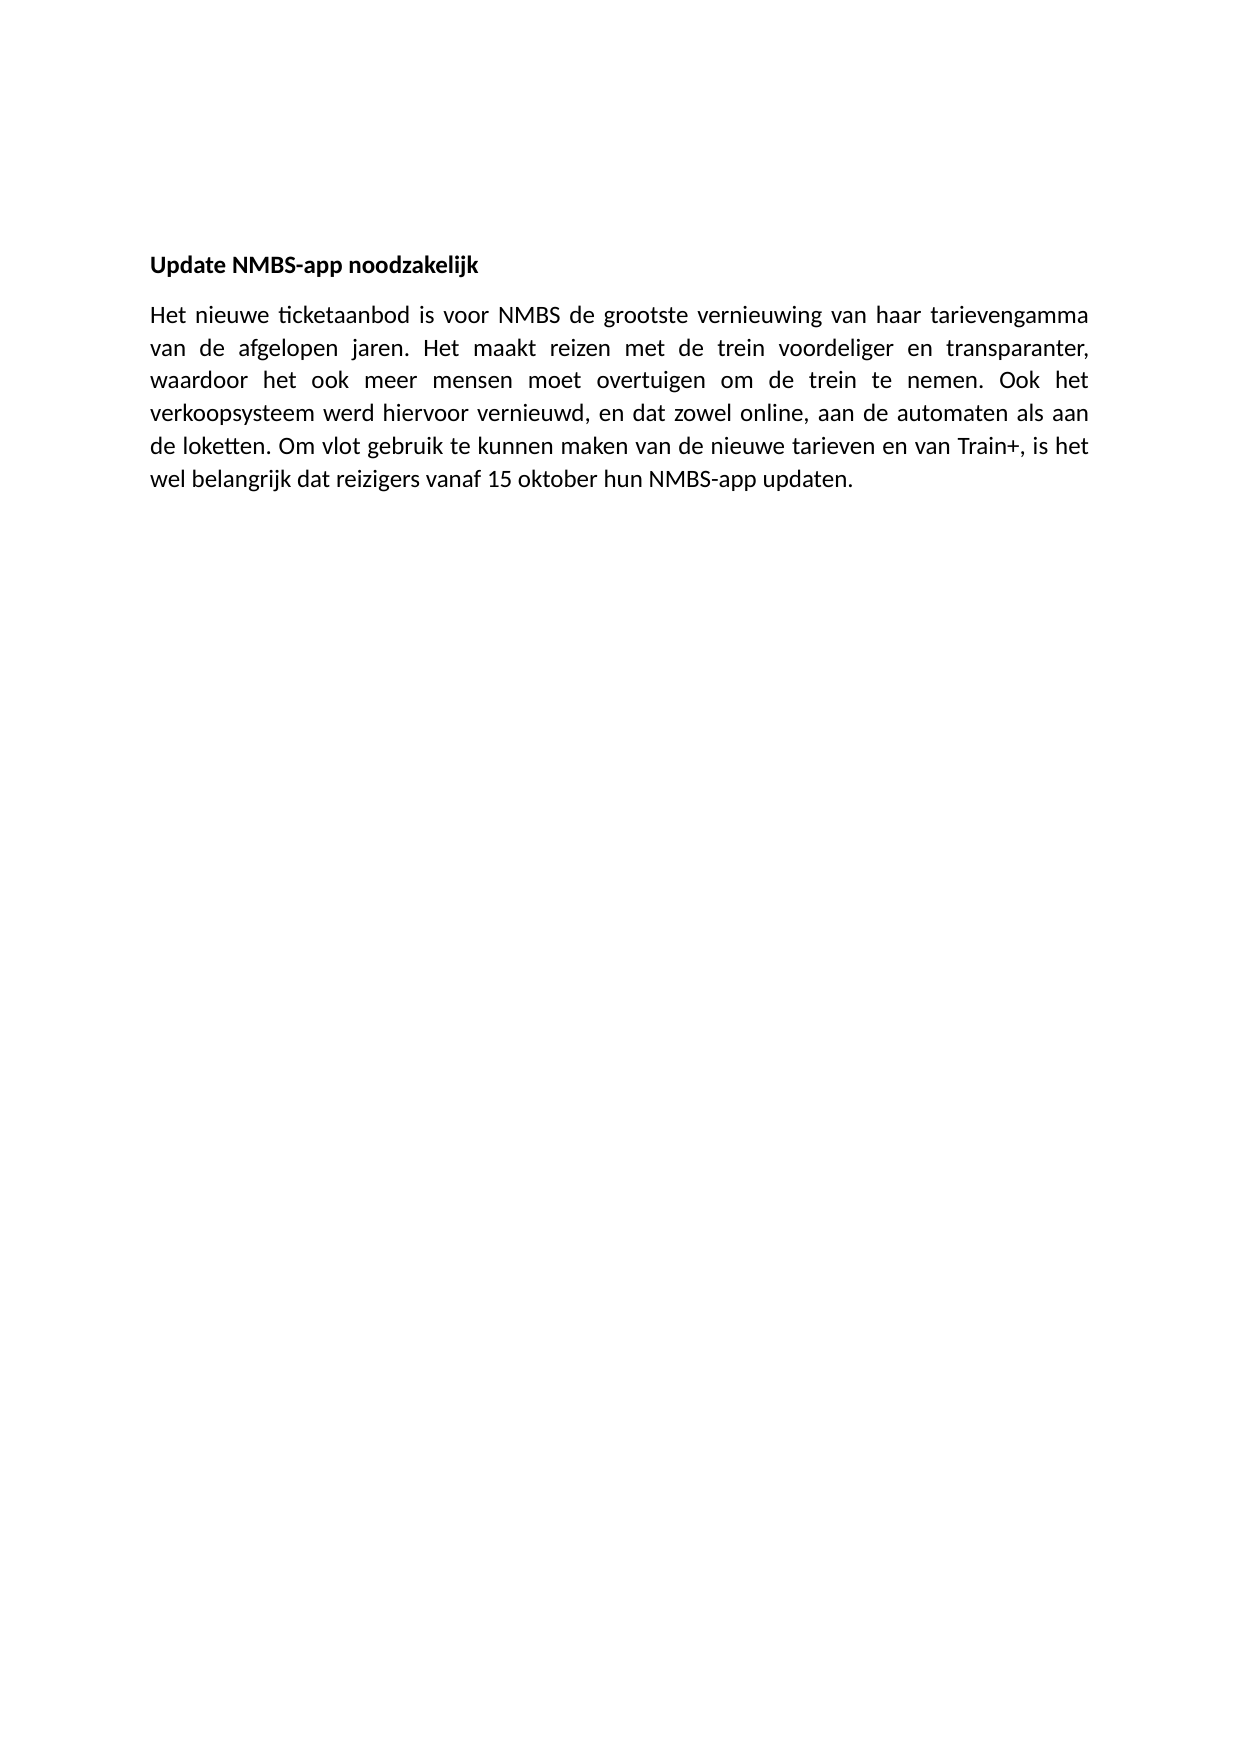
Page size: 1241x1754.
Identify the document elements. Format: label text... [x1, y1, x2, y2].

text Update NMBS-app noodzakelijk [150, 249, 1090, 280]
text Het nieuwe ticketaanbod is voor NMBS de grootste vernieuwing van haar tarievengamma van de afgelopen jaren. Het maakt reizen met de trein voordeliger en transparanter, waardoor het ook meer mensen moet overtuigen om de trein te nemen. Ook het verkoopsysteem werd hiervoor vernieuwd, en dat zowel online, aan de automaten als aan de loketten. Om vlot gebruik te kunnen maken van de nieuwe tarieven en van Train+, is het wel belangrijk dat reizigers vanaf 15 oktober hun NMBS-app updaten. [150, 299, 1090, 494]
